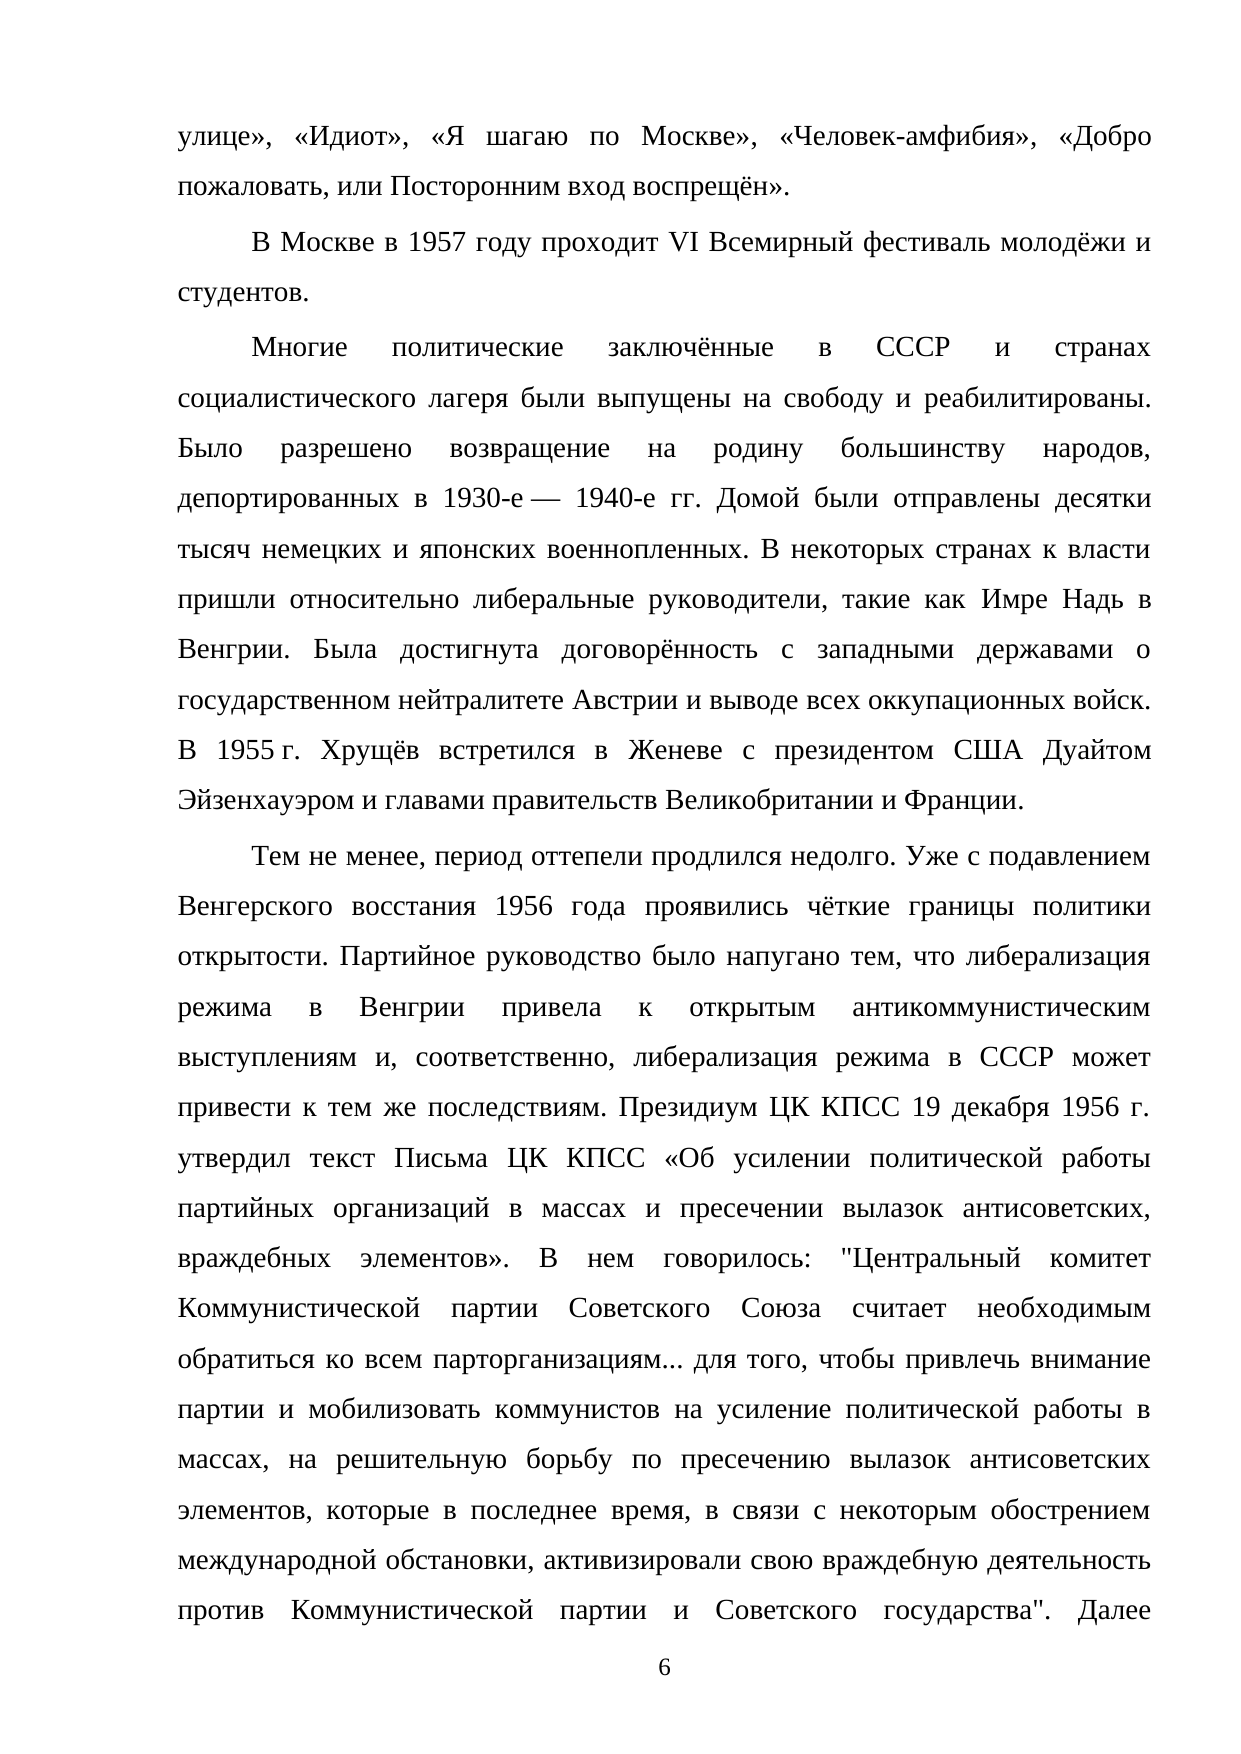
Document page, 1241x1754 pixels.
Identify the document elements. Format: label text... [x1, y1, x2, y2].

text В Москве в 1957 году проходит VI Всемирный фестиваль молодёжи и студентов. [177, 224, 1152, 308]
text Многие политические заключённые в СССР и странах социалистического лагеря были выпущены на свободу и реабилитированы. Было разрешено возвращение на родину большинству народов, депортированных в 1930-е — 1940-е гг. Домой были отправлены десятки тысяч немецких и японских военнопленных. В некоторых странах к власти пришли относительно либеральные руководители, такие как Имре Надь в Венгрии. Была достигнута договорённость с западными державами о государственном нейтралитете Австрии и выводе всех оккупационных войск. В 1955 г. Хрущёв встретился в Женеве с президентом США Дуайтом Эйзенхауэром и главами правительств Великобритании и Франции. [177, 329, 1152, 816]
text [177, 118, 1152, 202]
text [177, 838, 1152, 1626]
